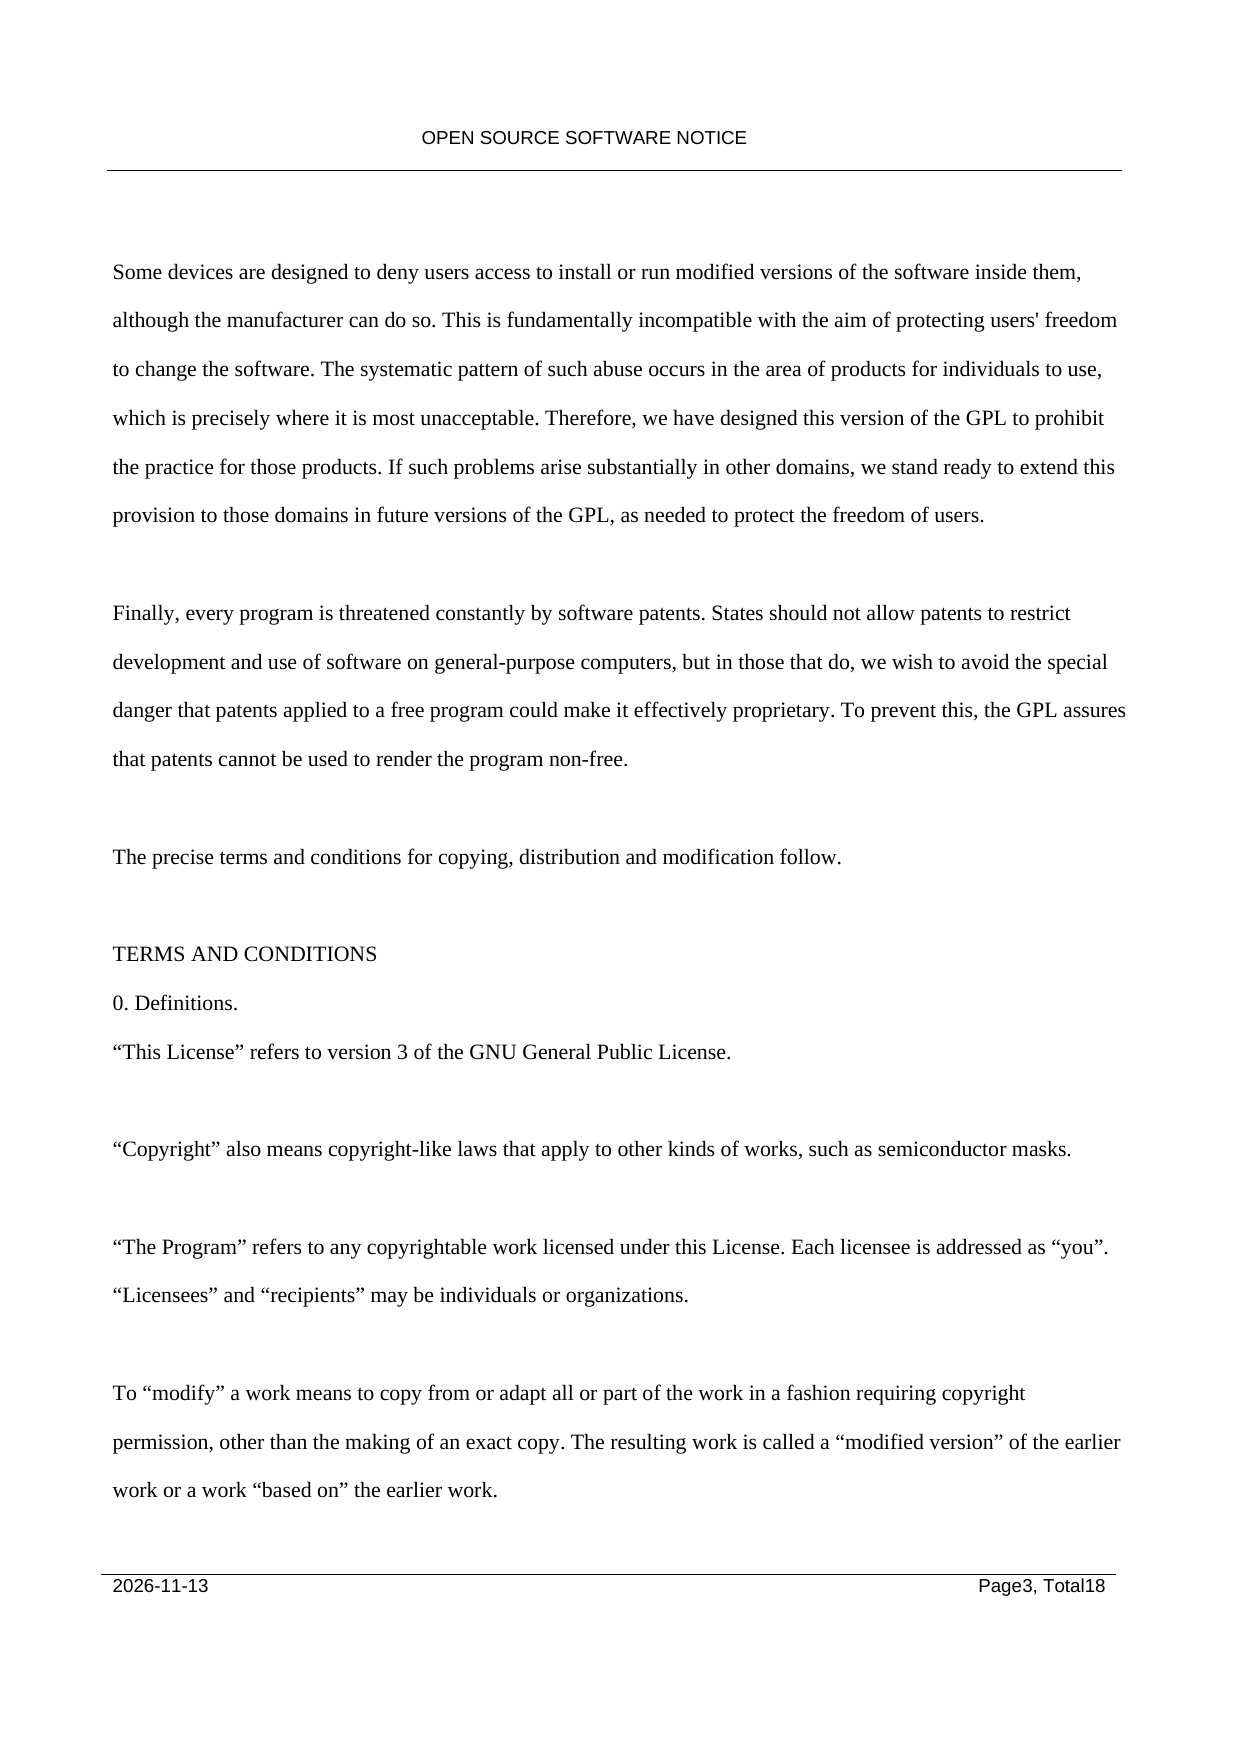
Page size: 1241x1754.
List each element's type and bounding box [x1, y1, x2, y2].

text [112, 206, 1128, 1506]
